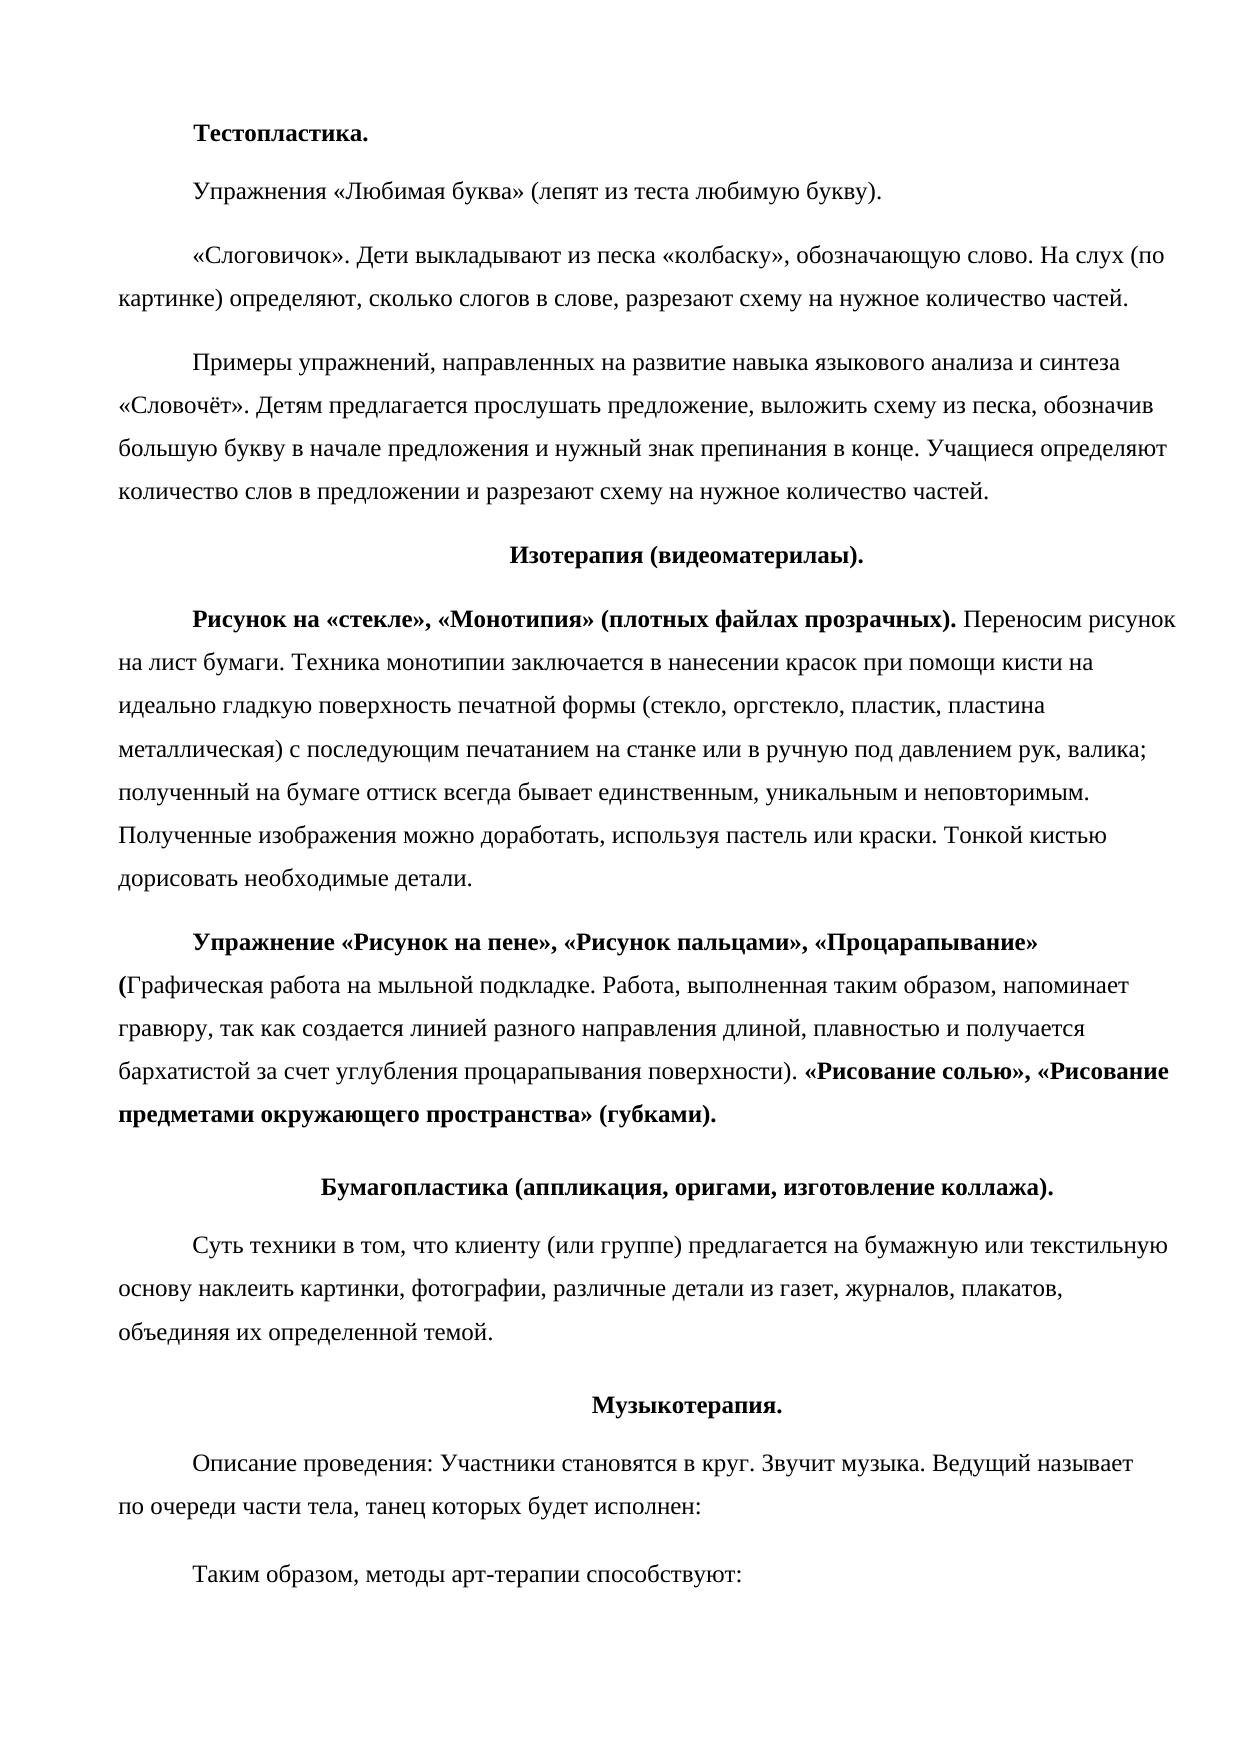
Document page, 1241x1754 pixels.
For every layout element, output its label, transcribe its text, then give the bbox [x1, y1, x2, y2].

text Изотерапия (видеоматерилаы). [118, 540, 1181, 569]
text Музыкотерапия. [193, 1390, 1181, 1419]
text Упражнение «Рисунок на пене», «Рисунок пальцами», «Процарапывание» (Графическая работа на мыльной подкладке. Работа, выполненная таким образом, напоминает гравюру, так как создается линией разного направления длиной, плавностью и получается бархатистой за счет углубления процарапывания поверхности). «Рисование солью», «Рисование предметами окружающего пространства» (губками). [118, 927, 1181, 1128]
text Тестопластика. [193, 118, 1181, 147]
text Упражнения «Любимая буква» (лепят из теста любимую букву). [118, 176, 1181, 205]
text Таким образом, методы арт-терапии способствуют: [118, 1559, 1181, 1588]
text Описание проведения: Участники становятся в круг. Звучит музыка. Ведущий называет по очереди части тела, танец которых будет исполнен: [118, 1448, 1181, 1520]
text Рисунок на «стекле», «Монотипия» (плотных файлах прозрачных). Переносим рисунок на лист бумаги. Техника монотипии заключается в нанесении красок при помощи кисти на идеально гладкую поверхность печатной формы (стекло, оргстекло, пластик, пластина металлическая) с последующим печатанием на станке или в ручную под давлением рук, валика; полученный на бумаге оттиск всегда бывает единственным, уникальным и неповторимым. Полученные изображения можно доработать, используя пастель или краски. Тонкой кистью дорисовать необходимые детали. [118, 604, 1181, 892]
text «Слоговичок». Дети выкладывают из песка «колбаску», обозначающую слово. На слух (по картинке) определяют, сколько слогов в слове, разрезают схему на нужное количество частей. [118, 240, 1181, 312]
text Примеры упражнений, направленных на развитие навыка языкового анализа и синтеза «Словочёт». Детям предлагается прослушать предложение, выложить схему из песка, обозначив большую букву в начале предложения и нужный знак препинания в конце. Учащиеся определяют количество слов в предложении и разрезают схему на нужное количество частей. [118, 347, 1181, 505]
text Бумагопластика (аппликация, оригами, изготовление коллажа). [193, 1172, 1181, 1201]
text Суть техники в том, что клиенту (или группе) предлагается на бумажную или текстильную основу наклеить картинки, фотографии, различные детали из газет, журналов, плакатов, объединяя их определенной темой. [118, 1230, 1181, 1346]
